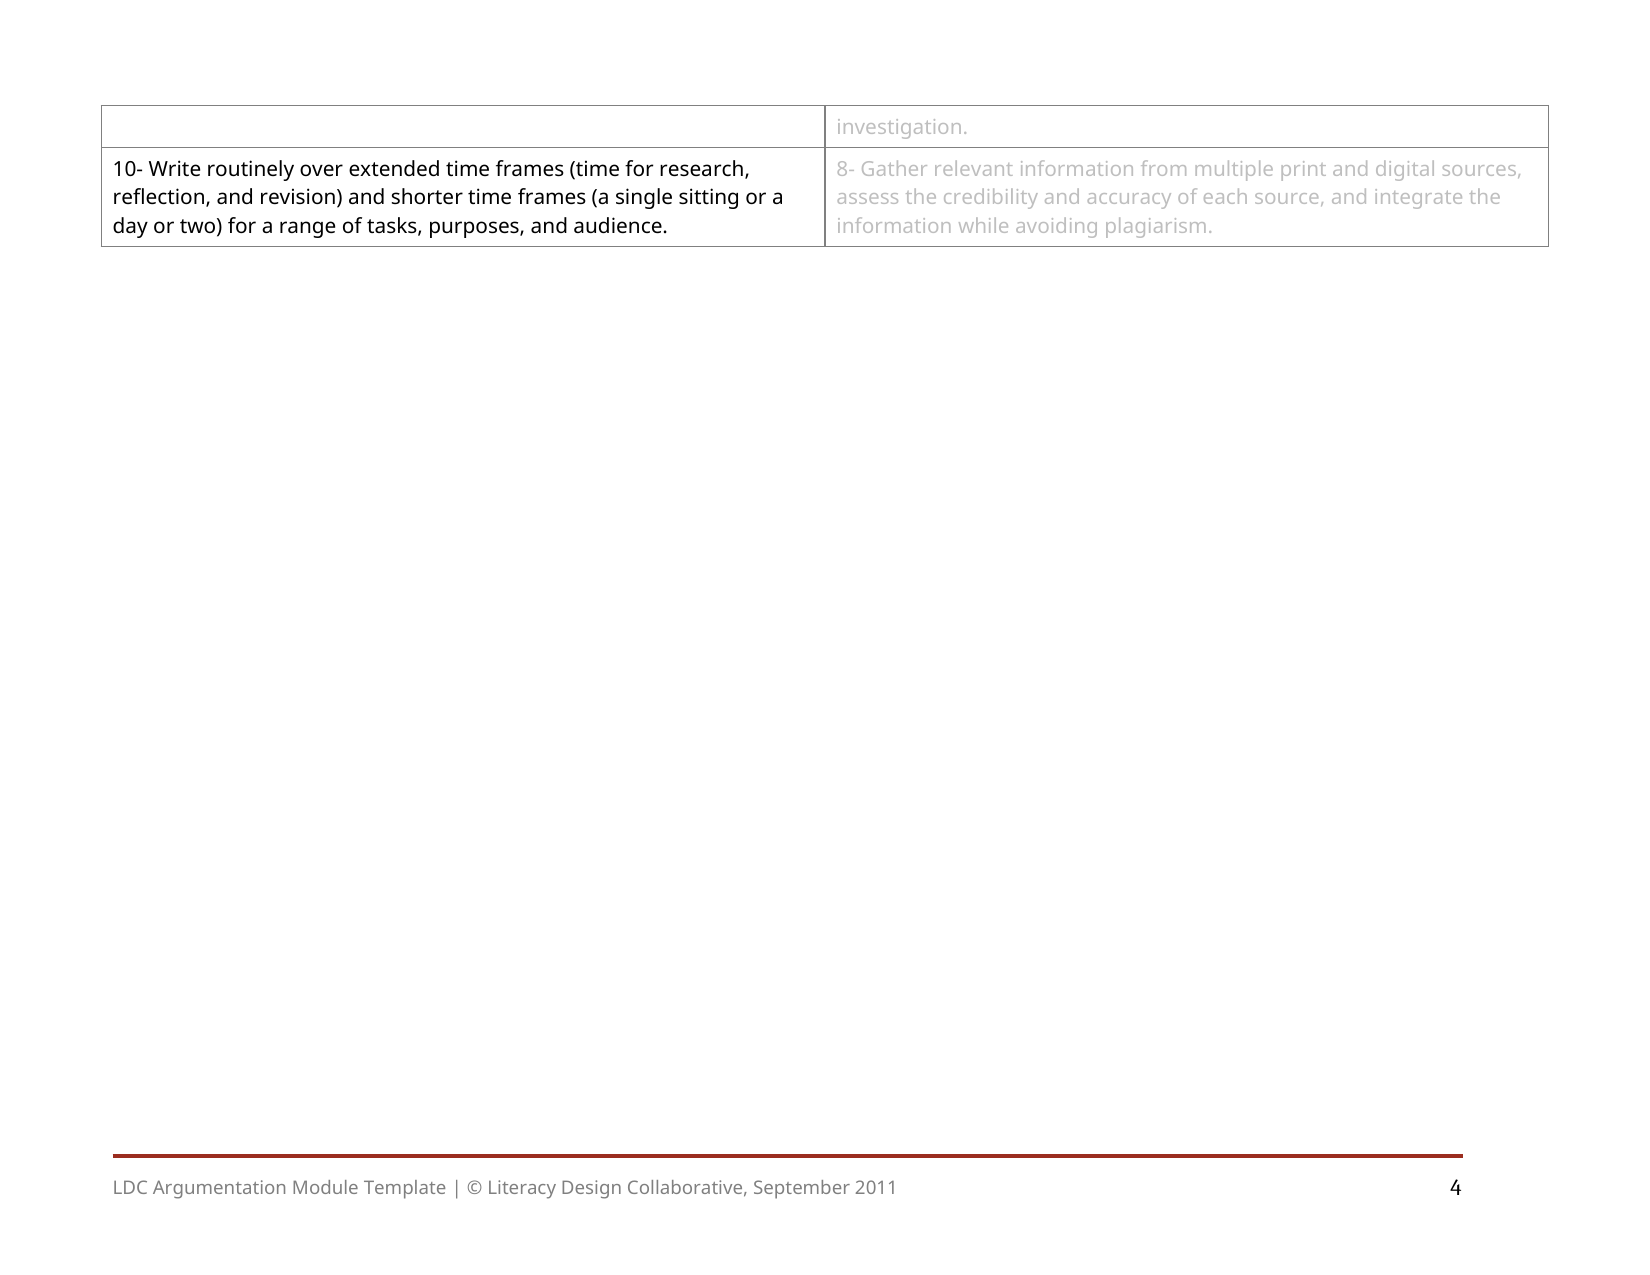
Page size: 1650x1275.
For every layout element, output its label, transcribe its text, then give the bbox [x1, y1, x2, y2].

table_cell 10- Write routinely over extended time frames (time for research, reflection, and revision) and shorter time frames (a single sitting or a day or two) for a range of tasks, purposes, and audience. [102, 148, 824, 246]
table_cell 8- Gather relevant information from multiple print and digital sources, assess the credibility and accuracy of each source, and integrate the information while avoiding plagiarism. [826, 148, 1548, 246]
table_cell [102, 106, 824, 147]
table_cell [826, 106, 1548, 147]
